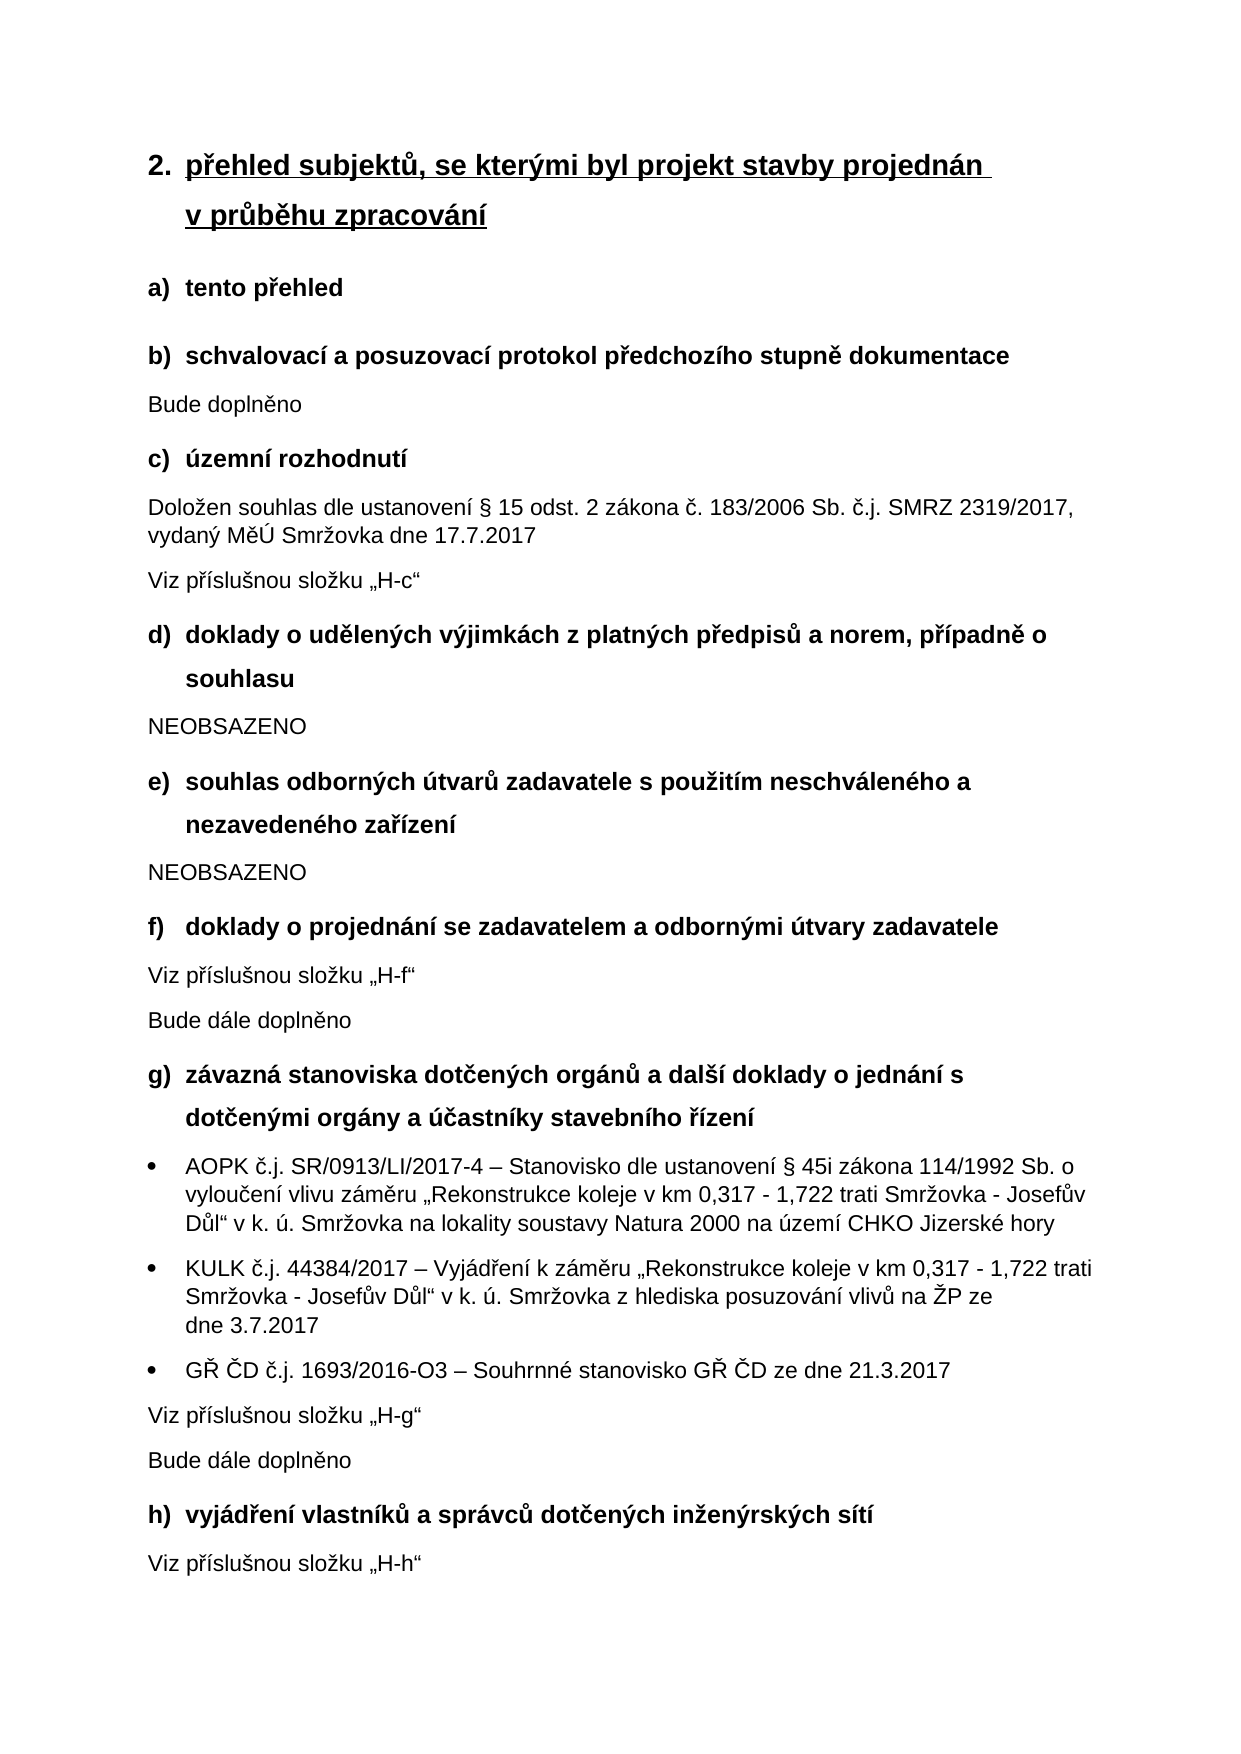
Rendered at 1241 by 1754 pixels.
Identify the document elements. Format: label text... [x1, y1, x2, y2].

subtitle schvalovací a posuzovací protokol předchozího stupně dokumentace [148, 341, 1093, 370]
subtitle doklady o projednání se zadavatelem a odbornými útvary zadavatele [148, 912, 1093, 941]
text Bude dále doplněno [148, 1007, 1093, 1033]
subtitle přehled subjektů, se kterými byl projekt stavby projednán v průběhu zpracování [148, 148, 1093, 231]
subtitle vyjádření vlastníků a správců dotčených inženýrských sítí [148, 1500, 1093, 1529]
text Bude dále doplněno [148, 1447, 1093, 1473]
subtitle závazná stanoviska dotčených orgánů a další doklady o jednání s dotčenými orgány a účastníky stavebního řízení [148, 1060, 1093, 1132]
text Viz příslušnou složku „H-c“ [148, 567, 1093, 593]
subtitle souhlas odborných útvarů zadavatele s použitím neschváleného a nezavedeného zařízení [148, 766, 1093, 838]
text Viz příslušnou složku „H-h“ [148, 1550, 1093, 1576]
text Viz příslušnou složku „H-f“ [148, 962, 1093, 988]
text Doložen souhlas dle ustanovení § 15 odst. 2 zákona č. 183/2006 Sb. č.j. SMRZ 2319/2017, vydaný MěÚ Smržovka dne 17.7.2017 [148, 493, 1093, 548]
list GŘ ČD č.j. 1693/2016-O3 – Souhrnné stanovisko GŘ ČD ze dne 21.3.2017 [148, 1357, 1093, 1383]
list AOPK č.j. SR/0913/LI/2017-4 – Stanovisko dle ustanovení § 45i zákona 114/1992 Sb. o vyloučení vlivu záměru „Rekonstrukce koleje v km 0,317 - 1,722 trati Smržovka - Josefův Důl“ v k. ú. Smržovka na lokality soustavy Natura 2000 na území CHKO Jizerské hory [148, 1153, 1093, 1236]
list KULK č.j. 44384/2017 – Vyjádření k záměru „Rekonstrukce koleje v km 0,317 - 1,722 trati Smržovka - Josefův Důl“ v k. ú. Smržovka z hlediska posuzování vlivů na ŽP ze dne 3.7.2017 [148, 1255, 1093, 1338]
text Viz příslušnou složku „H-g“ [148, 1402, 1093, 1428]
subtitle tento přehled [148, 273, 1093, 302]
text NEOBSAZENO [148, 859, 1093, 885]
text NEOBSAZENO [148, 713, 1093, 739]
subtitle územní rozhodnutí [148, 444, 1093, 473]
subtitle doklady o udělených výjimkách z platných předpisů a norem, případně o souhlasu [148, 621, 1093, 692]
text Bude doplněno [148, 391, 1093, 417]
